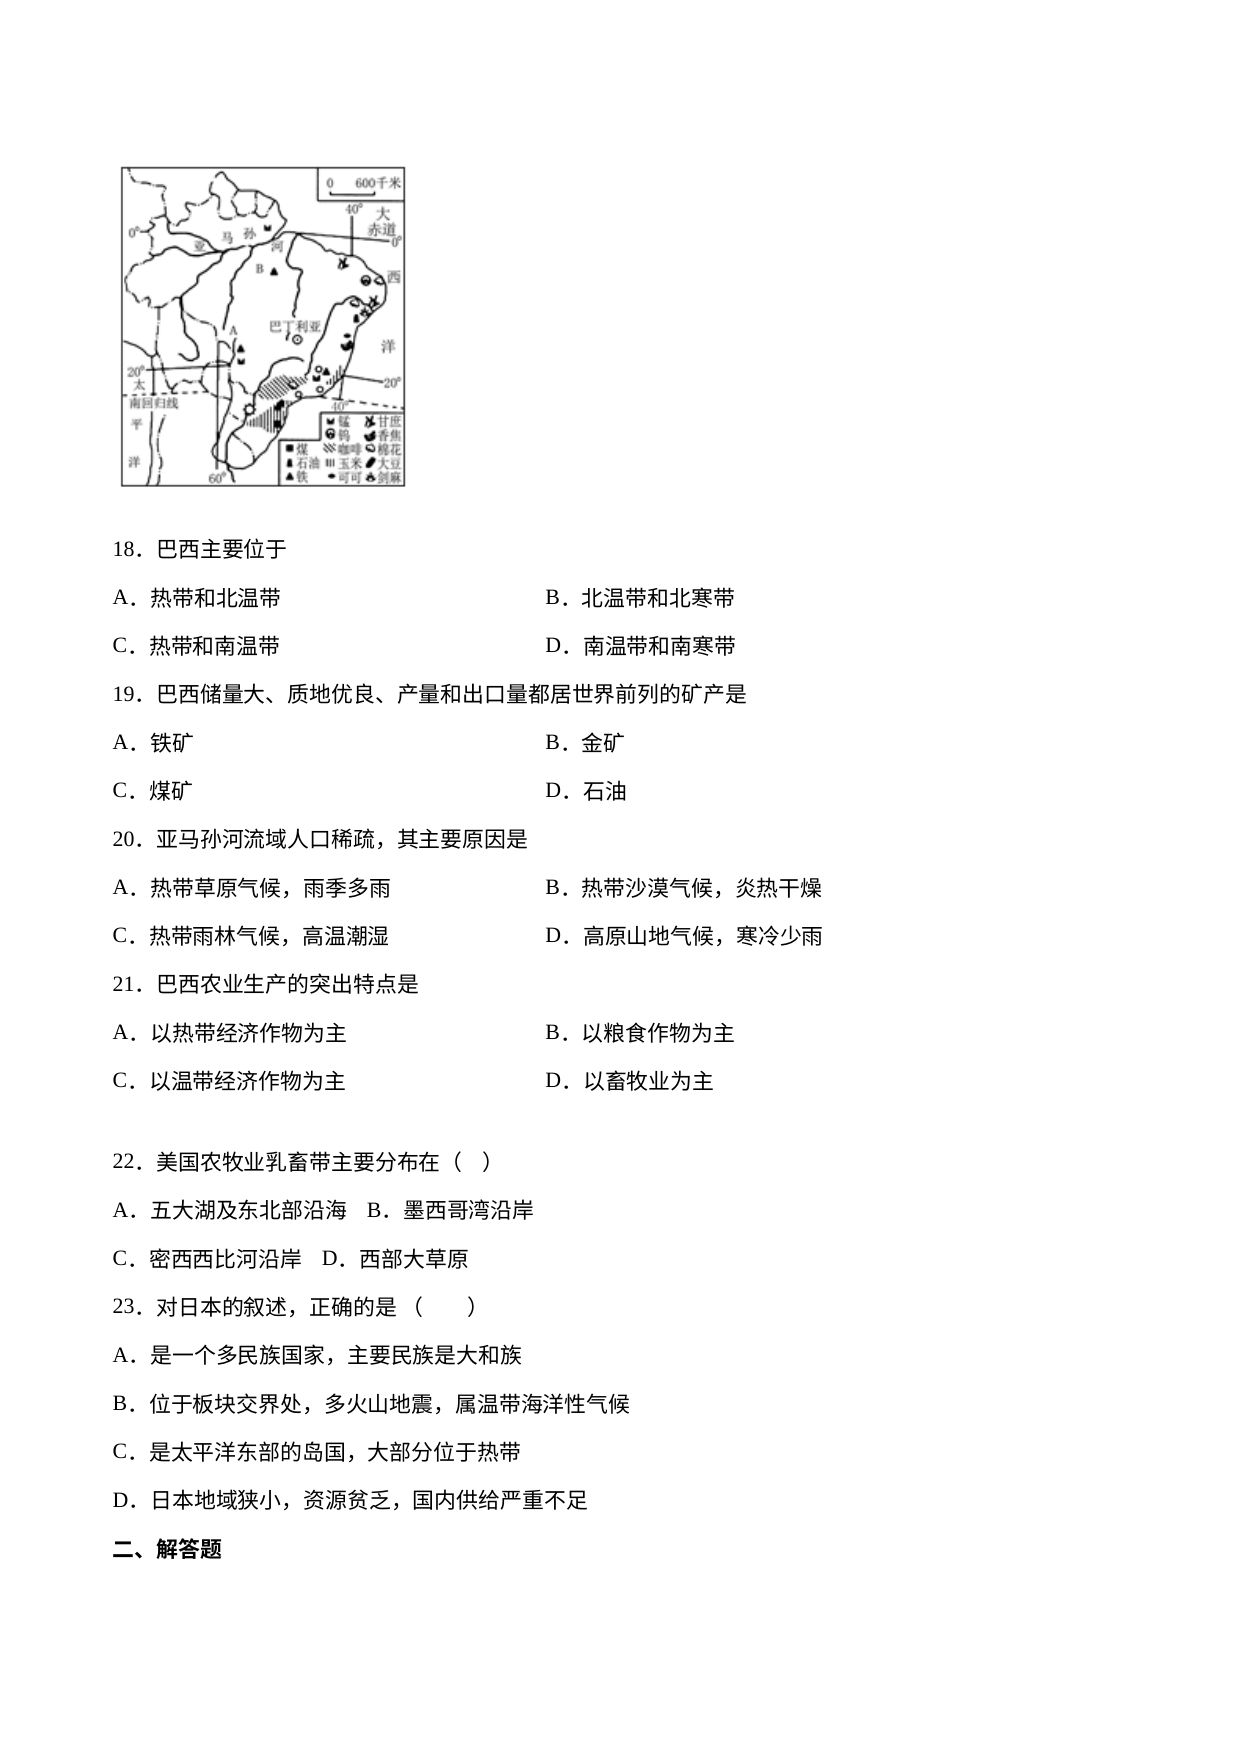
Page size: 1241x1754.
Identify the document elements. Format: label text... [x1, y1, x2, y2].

text 19．巴西储量大、质地优良、产量和出口量都居世界前列的矿产是 [112, 677, 1128, 709]
text 23．对日本的叙述，正确的是 （ ） [112, 1289, 1117, 1322]
text C．热带和南温带 D．南温带和南寒带 [112, 629, 1128, 661]
text 22．美国农牧业乳畜带主要分布在（ ） [112, 1144, 1128, 1177]
text A．五大湖及东北部沿海 B．墨西哥湾沿岸 [112, 1193, 1128, 1225]
text A．以热带经济作物为主 B．以粮食作物为主 [112, 1015, 1128, 1048]
text 二、解答题 [112, 1531, 1128, 1564]
text B．位于板块交界处，多火山地震，属温带海洋性气候 [112, 1386, 1128, 1419]
text A．铁矿 B．金矿 [112, 725, 1128, 758]
text D．日本地域狭小，资源贫乏，国内供给严重不足 [112, 1483, 1128, 1515]
text 20．亚马孙河流域人口稀疏，其主要原因是 [112, 822, 1128, 854]
text A．热带和北温带 B．北温带和北寒带 [112, 580, 1128, 613]
text 21．巴西农业生产的突出特点是 [112, 967, 1128, 999]
text C．是太平洋东部的岛国，大部分位于热带 [112, 1434, 1128, 1467]
text A．是一个多民族国家，主要民族是大和族 [112, 1338, 1128, 1370]
text C．以温带经济作物为主 D．以畜牧业为主 [112, 1064, 1128, 1096]
text 18．巴西主要位于 [112, 532, 1128, 564]
text A．热带草原气候，雨季多雨 B．热带沙漠气候，炎热干燥 [112, 870, 1128, 903]
picture [112, 162, 421, 501]
text C．热带雨林气候，高温潮湿 D．高原山地气候，寒冷少雨 [112, 919, 1128, 951]
text C．密西西比河沿岸 D．西部大草原 [112, 1241, 1128, 1274]
text C．煤矿 D．石油 [112, 774, 1128, 806]
